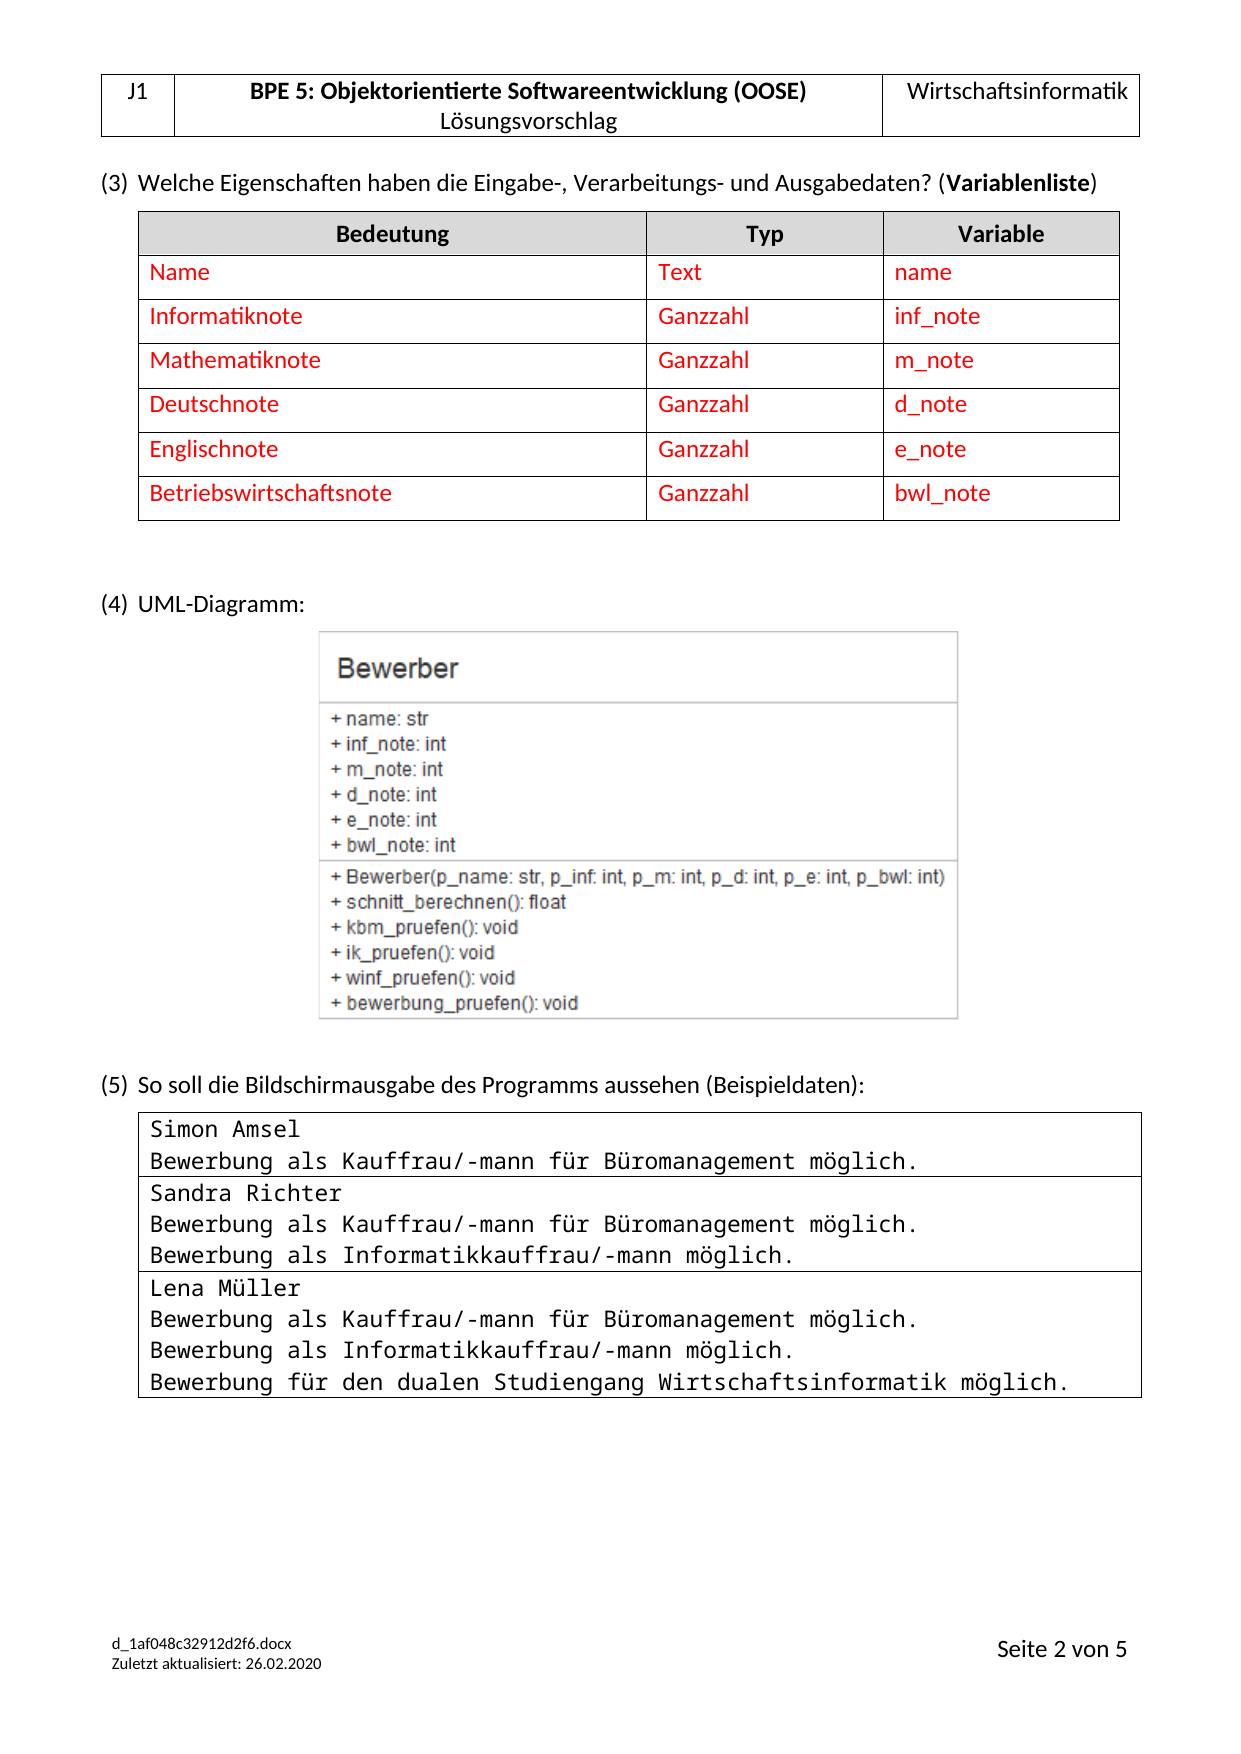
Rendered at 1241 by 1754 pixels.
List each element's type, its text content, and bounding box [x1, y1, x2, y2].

table_cell Name [139, 256, 646, 299]
table_cell Informatiknote [139, 300, 646, 343]
table_cell e_note [884, 433, 1119, 476]
table_header Bedeutung [139, 212, 646, 254]
table_cell inf_note [884, 300, 1119, 343]
table_cell Ganzzahl [647, 344, 883, 387]
list UML-Diagramm: [100, 588, 1140, 619]
table_cell m_note [884, 344, 1119, 387]
list Welche Eigenschaften haben die Eingabe-, Verarbeitungs- und Ausgabedaten? (Variablenliste) [100, 167, 1140, 198]
table_cell Englischnote [139, 433, 646, 476]
table_cell Betriebswirtschaftsnote [139, 477, 646, 520]
table_cell bwl_note [884, 477, 1119, 520]
table_header Typ [647, 212, 883, 254]
table_cell Ganzzahl [647, 300, 883, 343]
table_cell Ganzzahl [647, 477, 883, 520]
table_cell Deutschnote [139, 389, 646, 432]
picture [318, 631, 959, 1021]
table_cell name [884, 256, 1119, 299]
table_cell d_note [884, 389, 1119, 432]
table_cell Mathematiknote [139, 344, 646, 387]
table_cell Lena Müller Bewerbung als Kauffrau/-mann für Büromanagement möglich. Bewerbung als Informatikkauffrau/-mann möglich. Bewerbung für den dualen Studiengang Wirtschaftsinformatik möglich. [139, 1272, 1141, 1397]
table_cell Text [647, 256, 883, 299]
table_cell Ganzzahl [647, 389, 883, 432]
table_header Simon Amsel Bewerbung als Kauffrau/-mann für Büromanagement möglich. [139, 1113, 1141, 1176]
list So soll die Bildschirmausgabe des Programms aussehen (Beispieldaten): [100, 1069, 1140, 1100]
table_header Variable [884, 212, 1119, 254]
table_cell Ganzzahl [647, 433, 883, 476]
table_cell Sandra Richter Bewerbung als Kauffrau/-mann für Büromanagement möglich. Bewerbung als Informatikkauffrau/-mann möglich. [139, 1177, 1141, 1271]
